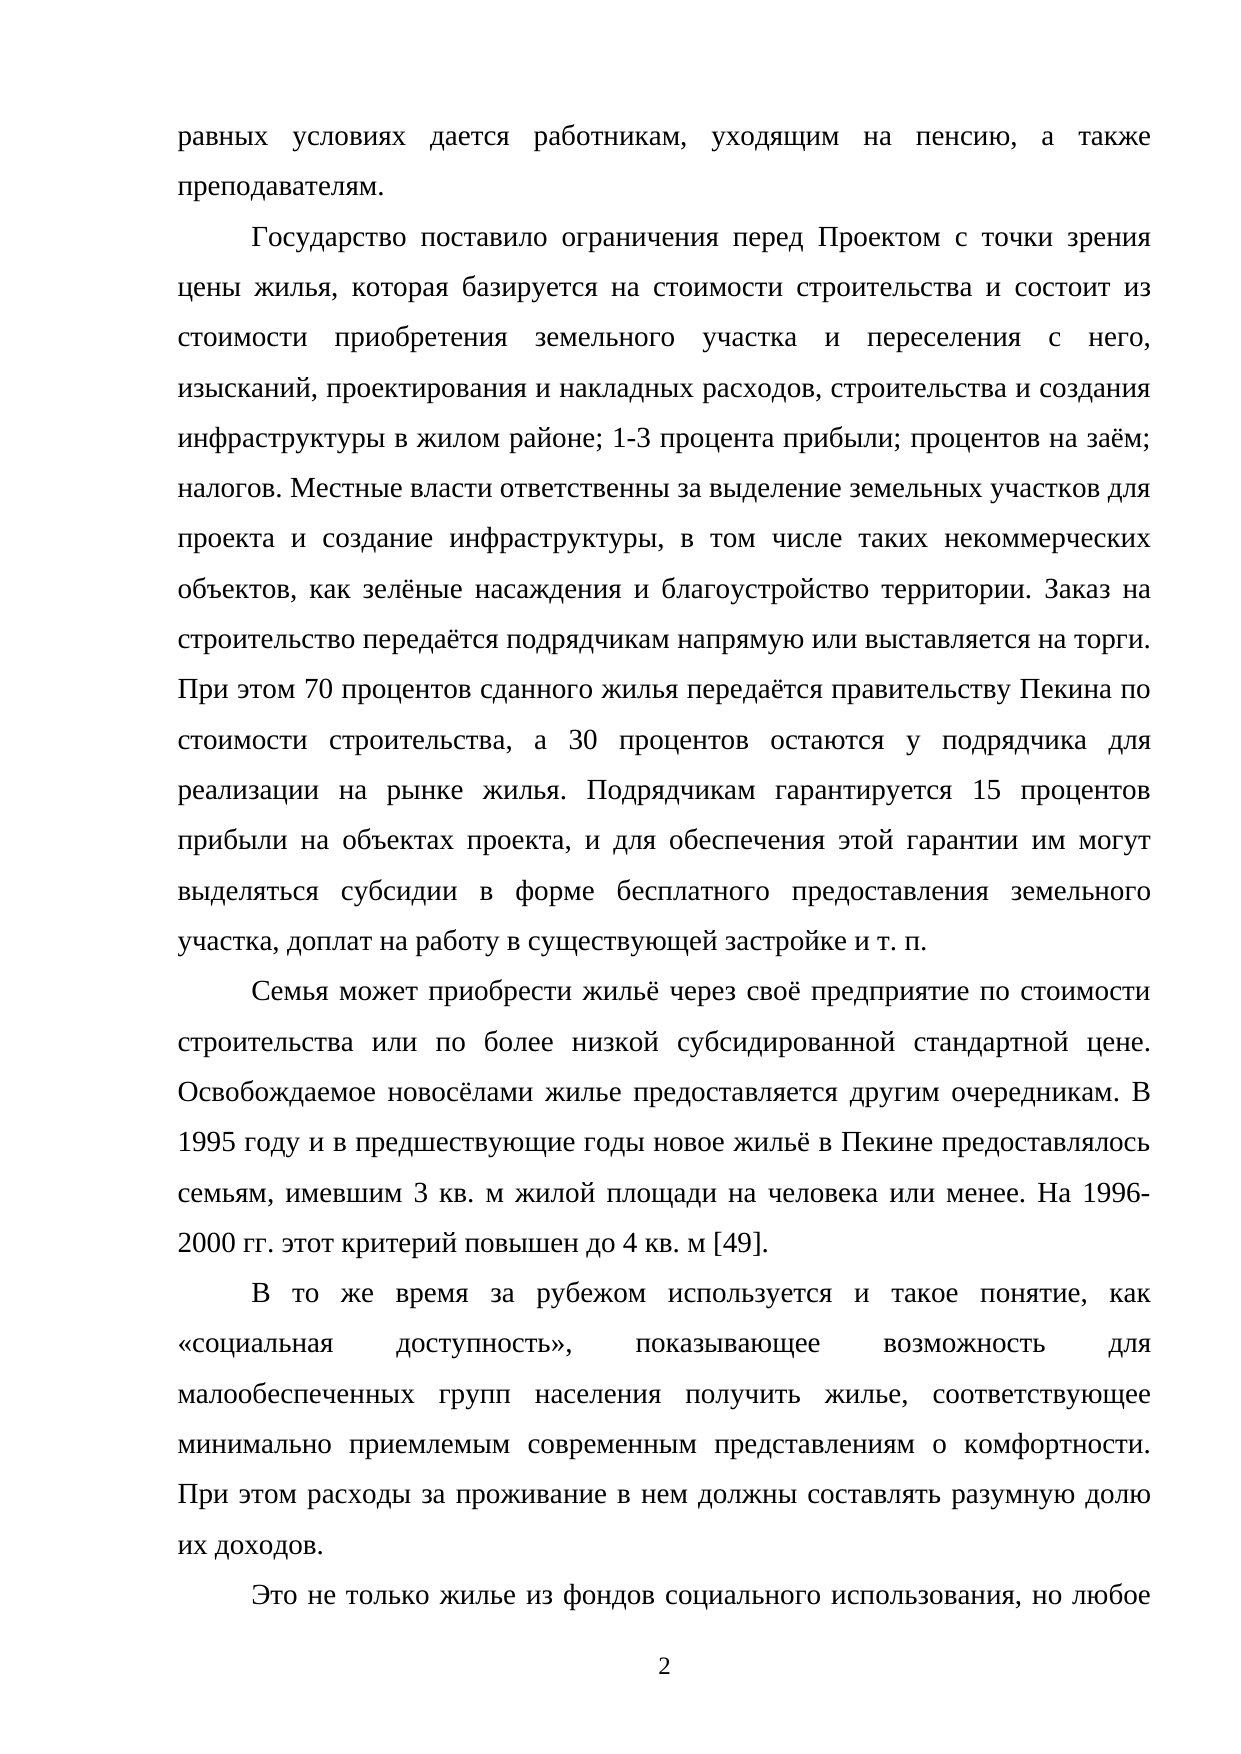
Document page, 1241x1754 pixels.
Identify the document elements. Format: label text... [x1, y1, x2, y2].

text Государство поставило ограничения перед Проектом с точки зрения цены жилья, которая базируется на стоимости строительства и состоит из стоимости приобретения земельного участка и переселения с него, изысканий, проектирования и накладных расходов, строительства и создания инфраструктуры в жилом районе; 1-3 процента прибыли; процентов на заём; налогов. Местные власти ответственны за выделение земельных участков для проекта и создание инфраструктуры, в том числе таких некоммерческих объектов, как зелёные насаждения и благоустройство территории. Заказ на строительство передаётся подрядчикам напрямую или выставляется на торги. При этом 70 процентов сданного жилья передаётся правительству Пекина по стоимости строительства, а 30 процентов остаются у подрядчика для реализации на рынке жилья. Подрядчикам гарантируется 15 процентов прибыли на объектах проекта, и для обеспечения этой гарантии им могут выделяться субсидии в форме бесплатного предоставления земельного участка, доплат на работу в существующей застройке и т. п. [177, 219, 1152, 957]
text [177, 118, 1152, 202]
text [177, 1577, 1152, 1611]
text В то же время за рубежом используется и такое понятие, как «социальная доступность», показывающее возможность для малообеспеченных групп населения получить жилье, соответствующее минимально приемлемым современным представлениям о комфортности. При этом расходы за проживание в нем должны составлять разумную долю их доходов. [177, 1275, 1152, 1560]
text Семья может приобрести жильё через своё предприятие по стоимости строительства или по более низкой субсидированной стандартной цене. Освобождаемое новосёлами жилье предоставляется другим очередникам. В 1995 году и в предшествующие годы новое жильё в Пекине предоставлялось семьям, имевшим 3 кв. м жилой площади на человека или менее. На 1996-2000 гг. этот критерий повышен до 4 кв. м [49]. [177, 973, 1152, 1258]
